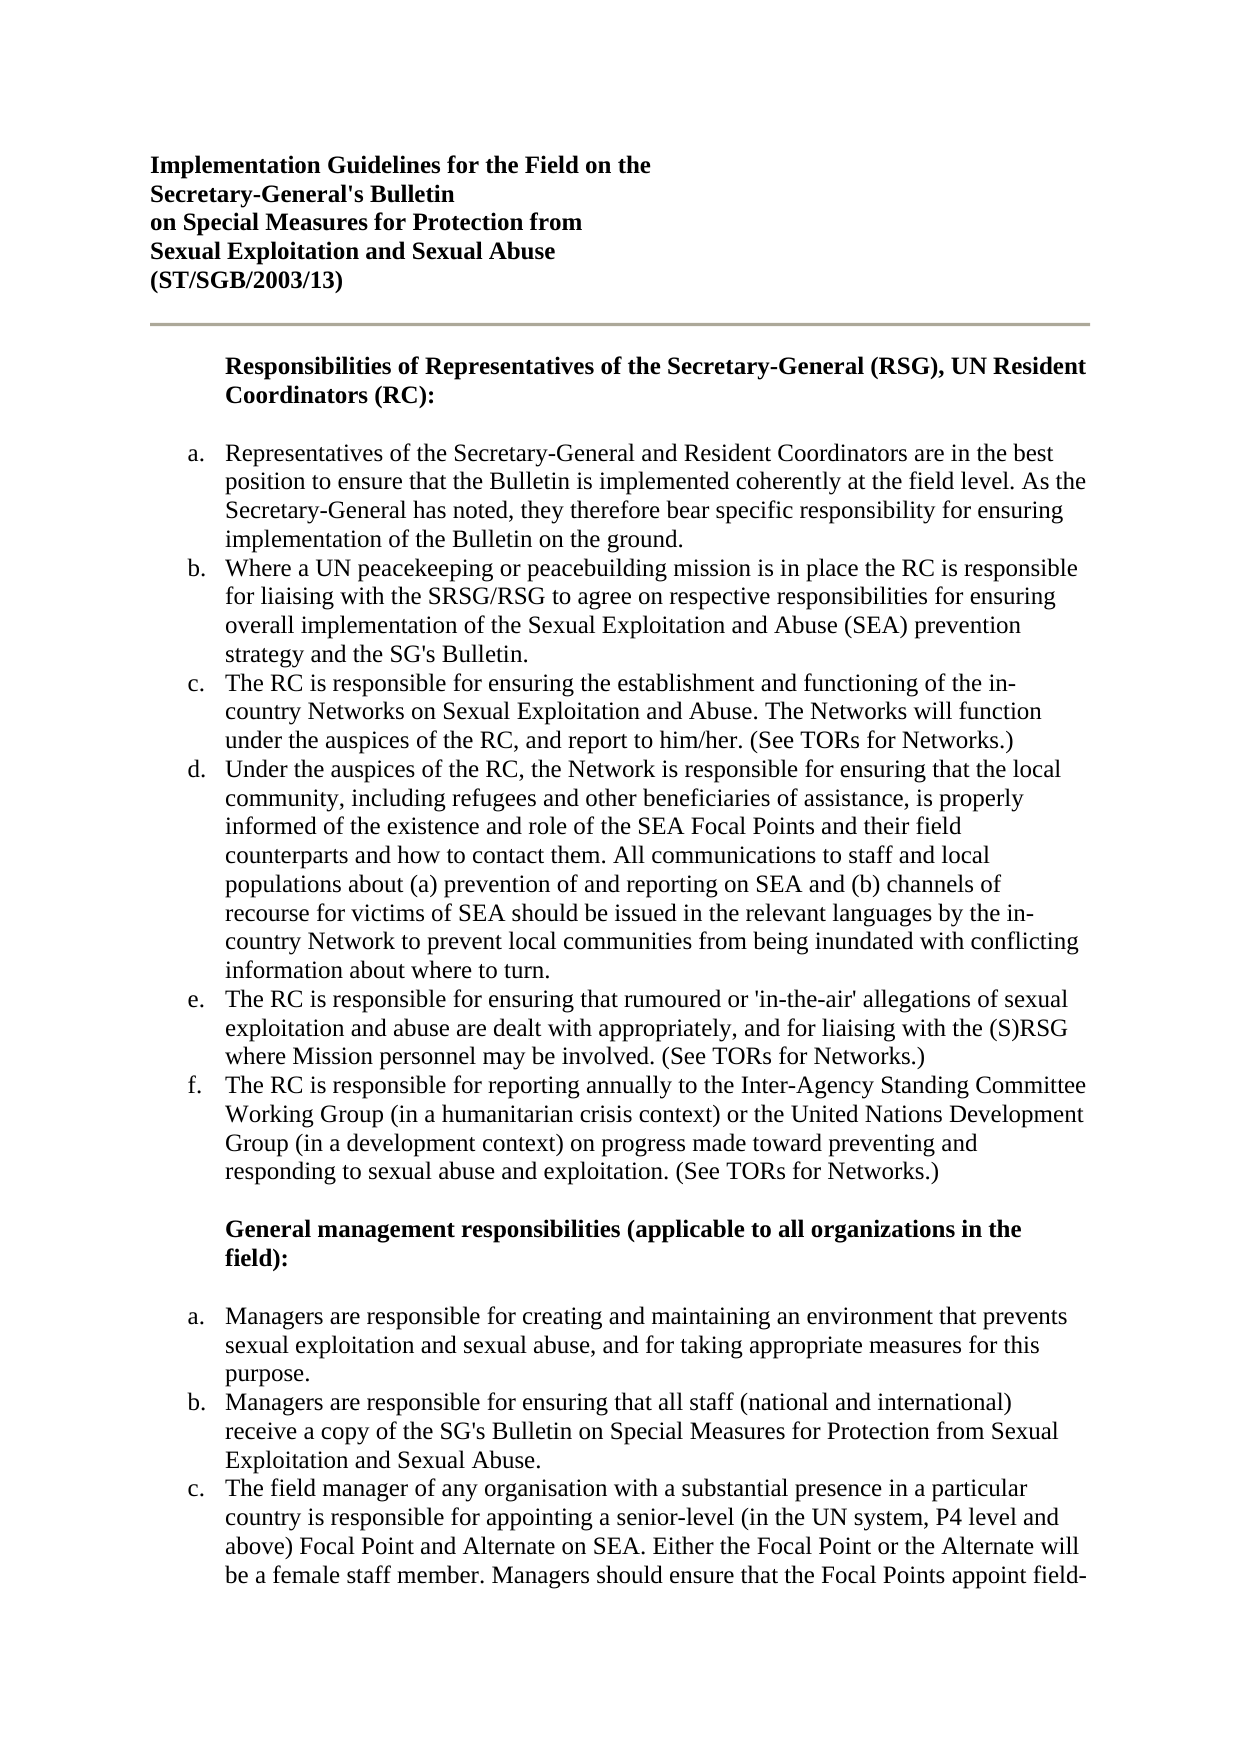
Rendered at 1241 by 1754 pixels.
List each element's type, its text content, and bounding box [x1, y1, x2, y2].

list Representatives of the Secretary-General and Resident Coordinators are in the best position to ensure that the Bulletin is implemented coherently at the field level. As the Secretary-General has noted, they therefore bear specific responsibility for ensuring implementation of the Bulletin on the ground. [187, 438, 1090, 553]
list Managers are responsible for creating and maintaining an environment that prevents sexual exploitation and sexual abuse, and for taking appropriate measures for this purpose. [187, 1301, 1090, 1387]
list Where a UN peacekeeping or peacebuilding mission is in place the RC is responsible for liaising with the SRSG/RSG to agree on respective responsibilities for ensuring overall implementation of the Sexual Exploitation and Abuse (SEA) prevention strategy and the SG's Bulletin. [187, 553, 1090, 668]
list Managers are responsible for ensuring that all staff (national and international) receive a copy of the SG's Bulletin on Special Measures for Protection from Sexual Exploitation and Sexual Abuse. [187, 1387, 1090, 1473]
list The RC is responsible for reporting annually to the Inter-Agency Standing Committee Working Group (in a humanitarian crisis context) or the United Nations Development Group (in a development context) on progress made toward preventing and responding to sexual abuse and exploitation. (See TORs for Networks.) [187, 1070, 1090, 1185]
list Under the auspices of the RC, the Network is responsible for ensuring that the local community, including refugees and other beneficiaries of assistance, is properly informed of the existence and role of the SEA Focal Points and their field counterparts and how to contact them. All communications to staff and local populations about (a) prevention of and reporting on SEA and (b) channels of recourse for victims of SEA should be issued in the relevant languages by the in-country Network to prevent local communities from being inundated with conflicting information about where to turn. [187, 754, 1090, 984]
list The RC is responsible for ensuring the establishment and functioning of the in-country Networks on Sexual Exploitation and Abuse. The Networks will function under the auspices of the RC, and report to him/her. (See TORs for Networks.) [187, 668, 1090, 754]
text Responsibilities of Representatives of the Secretary-General (RSG), UN Resident Coordinators (RC): [225, 351, 1090, 408]
text General management responsibilities (applicable to all organizations in the field): [225, 1214, 1090, 1272]
text Implementation Guidelines for the Field on the Secretary-General's Bulletin on Special Measures for Protection from Sexual Exploitation and Sexual Abuse (ST/SGB/2003/13) [150, 150, 1090, 294]
list The RC is responsible for ensuring that rumoured or 'in-the-air' allegations of sexual exploitation and abuse are dealt with appropriately, and for liaising with the (S)RSG where Mission personnel may be involved. (See TORs for Networks.) [187, 984, 1090, 1070]
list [187, 1473, 1090, 1588]
